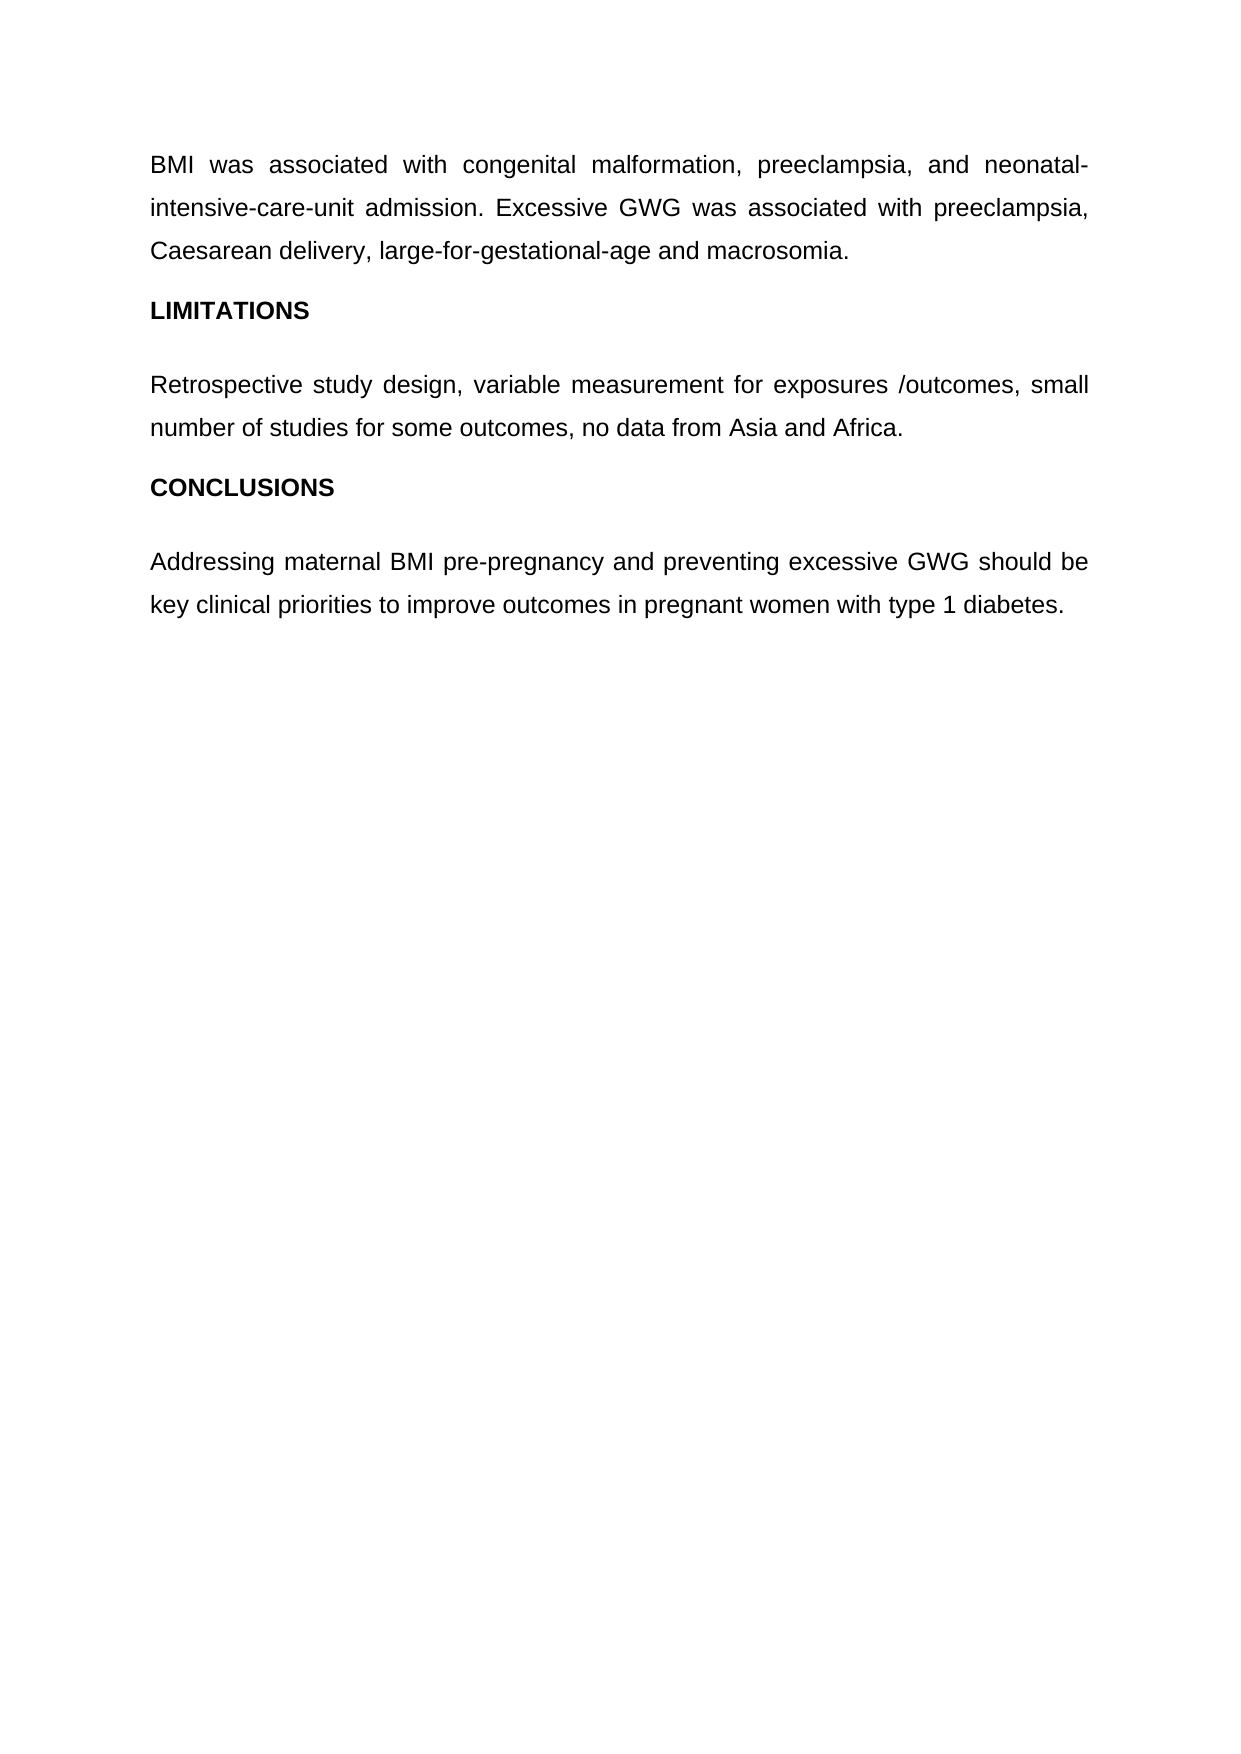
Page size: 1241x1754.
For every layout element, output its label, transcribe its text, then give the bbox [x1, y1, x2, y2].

text BMI was associated with congenital malformation, preeclampsia, and neonatal-intensive-care-unit admission. Excessive GWG was associated with preeclampsia, Caesarean delivery, large-for-gestational-age and macrosomia. [150, 150, 1090, 265]
text Addressing maternal BMI pre-pregnancy and preventing excessive GWG should be key clinical priorities to improve outcomes in pregnant women with type 1 diabetes. [150, 547, 1090, 619]
text LIMITATIONS [150, 296, 1090, 325]
text CONCLUSIONS [150, 473, 1090, 502]
text Retrospective study design, variable measurement for exposures /outcomes, small number of studies for some outcomes, no data from Asia and Africa. [150, 370, 1090, 442]
